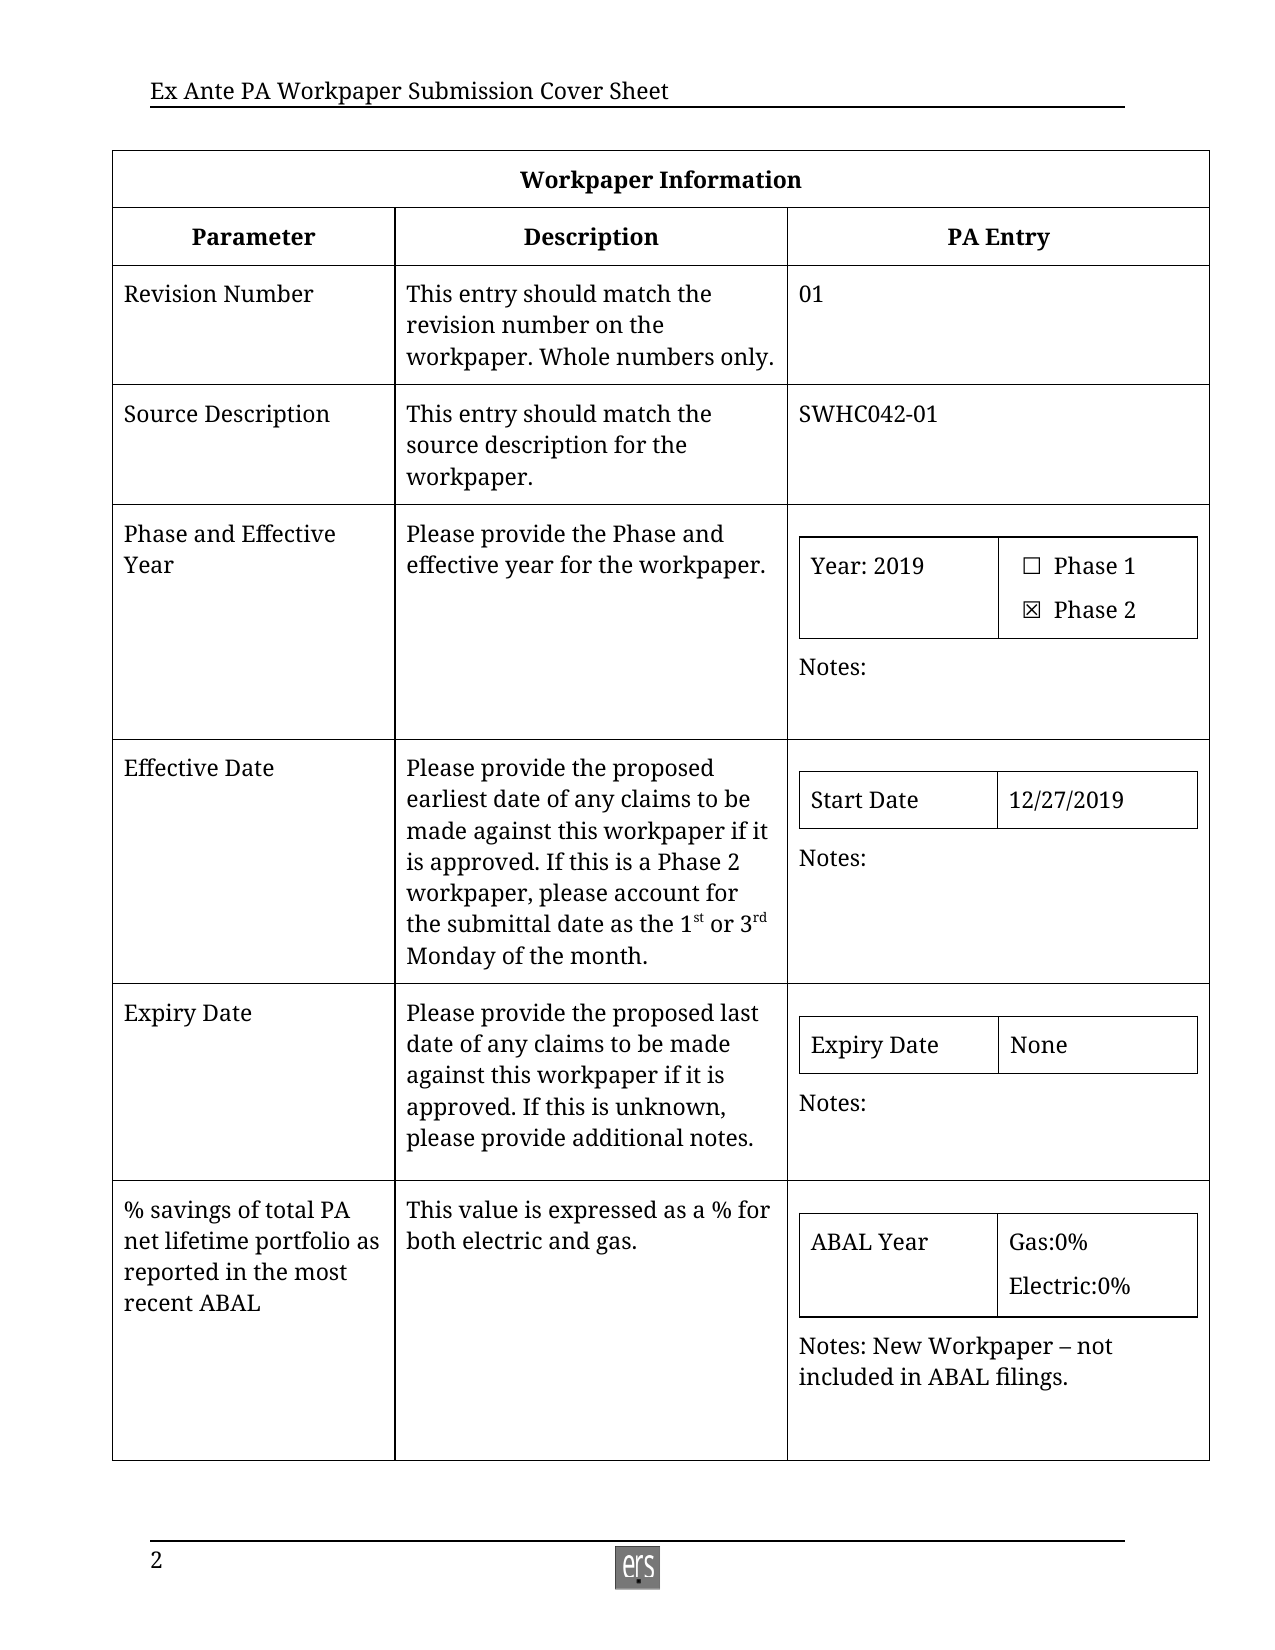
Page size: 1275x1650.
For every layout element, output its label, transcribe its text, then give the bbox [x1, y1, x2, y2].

table_cell 01 [788, 266, 1209, 384]
table_cell This entry should match the source description for the workpaper. [396, 385, 787, 504]
table_header Workpaper Information [113, 151, 1209, 207]
table_cell This entry should match the revision number on the workpaper. Whole numbers only. [396, 266, 787, 384]
table_cell Please provide the proposed last date of any claims to be made against this workpaper if it is approved. If this is unknown, please provide additional notes. [396, 984, 787, 1180]
table_cell SWHC042-01 [788, 385, 1209, 504]
table_cell PA Entry [788, 208, 1209, 264]
table_cell Expiry Date [113, 984, 394, 1180]
table_cell Description [396, 208, 787, 264]
table_cell Parameter [113, 208, 394, 264]
table_cell Phase and Effective Year [113, 505, 394, 738]
table_cell Please provide the proposed earliest date of any claims to be made against this workpaper if it is approved. If this is a Phase 2 workpaper, please account for the submittal date as the 1st or 3rd Monday of the month. [396, 740, 787, 983]
table_cell Notes: [788, 984, 1209, 1180]
table_cell % savings of total PA net lifetime portfolio as reported in the most recent ABAL [113, 1181, 394, 1460]
table_cell Notes: [788, 740, 1209, 983]
table_cell Revision Number [113, 266, 394, 384]
table_cell Please provide the Phase and effective year for the workpaper. [396, 505, 787, 738]
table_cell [396, 1181, 787, 1460]
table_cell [788, 1181, 1209, 1460]
table_cell Notes: [788, 505, 1209, 738]
table_cell Effective Date [113, 740, 394, 983]
table_cell Source Description [113, 385, 394, 504]
